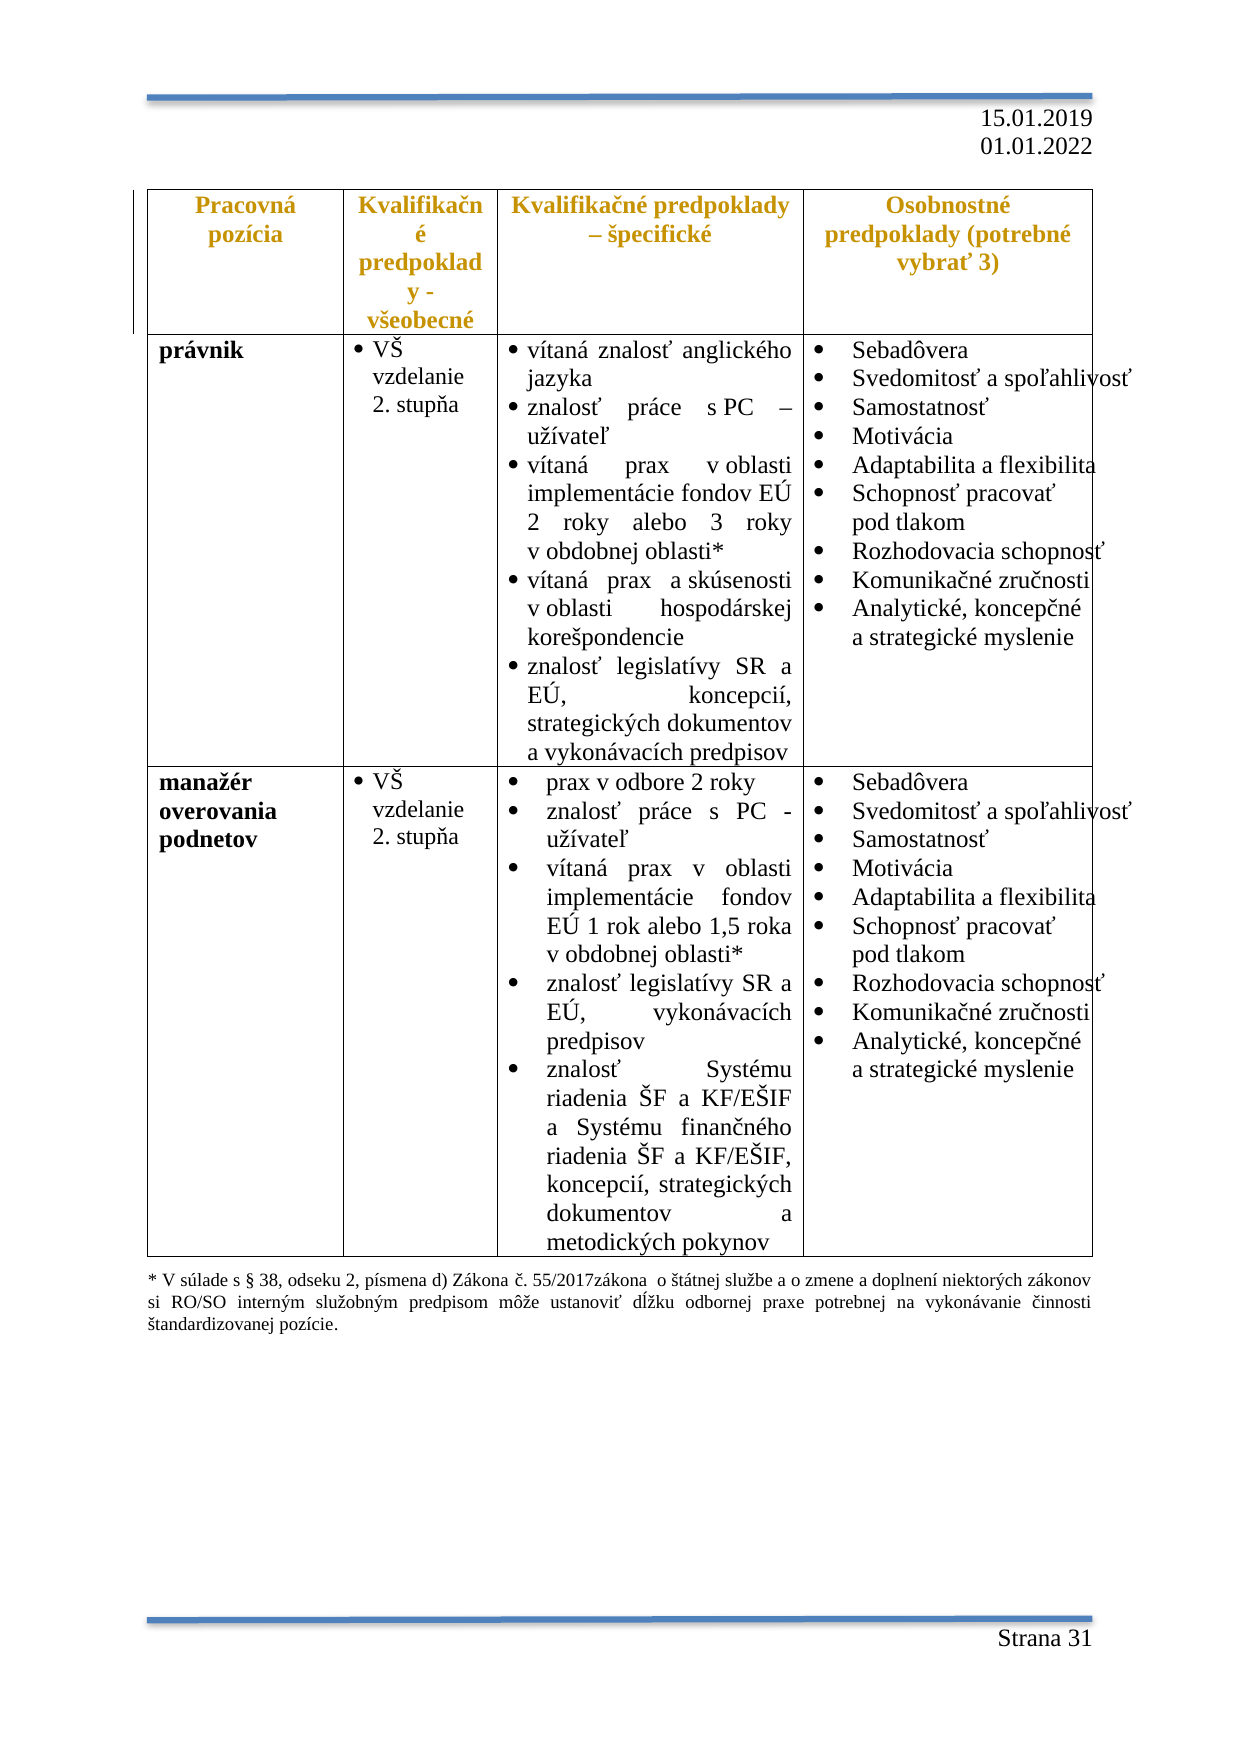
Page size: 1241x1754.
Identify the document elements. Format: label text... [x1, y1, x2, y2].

table_cell právnik [148, 335, 343, 766]
table_header Kvalifikačné predpoklady - všeobecné [344, 190, 497, 334]
table_cell prax v odbore 2 roky znalosť práce s PC - užívateľ vítaná prax v oblasti implementácie fondov EÚ 1 rok alebo 1,5 roka v obdobnej oblasti* znalosť legislatívy SR a EÚ, vykonávacích predpisov znalosť Systému riadenia ŠF a KF/EŠIF a Systému finančného riadenia ŠF a KF/EŠIF, koncepcií, strategických dokumentov a metodických pokynov [498, 767, 803, 1256]
table_header Osobnostné predpoklady (potrebné vybrať 3) [804, 190, 1092, 334]
table_header Kvalifikačné predpoklady – špecifické [498, 190, 803, 334]
table_cell VŠ vzdelanie 2. stupňa [344, 767, 497, 1256]
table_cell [804, 335, 1092, 766]
table_header Pracovná pozícia [148, 190, 343, 334]
table_cell vítaná znalosť anglického jazyka znalosť práce s PC – užívateľ vítaná prax v oblasti implementácie fondov EÚ 2 roky alebo 3 roky v obdobnej oblasti* vítaná prax a skúsenosti v oblasti hospodárskej korešpondencie znalosť legislatívy SR a EÚ, koncepcií, strategických dokumentov a vykonávacích predpisov [498, 335, 803, 766]
table_cell manažér overovania podnetov [148, 767, 343, 1256]
table_cell VŠ vzdelanie 2. stupňa [344, 335, 497, 766]
